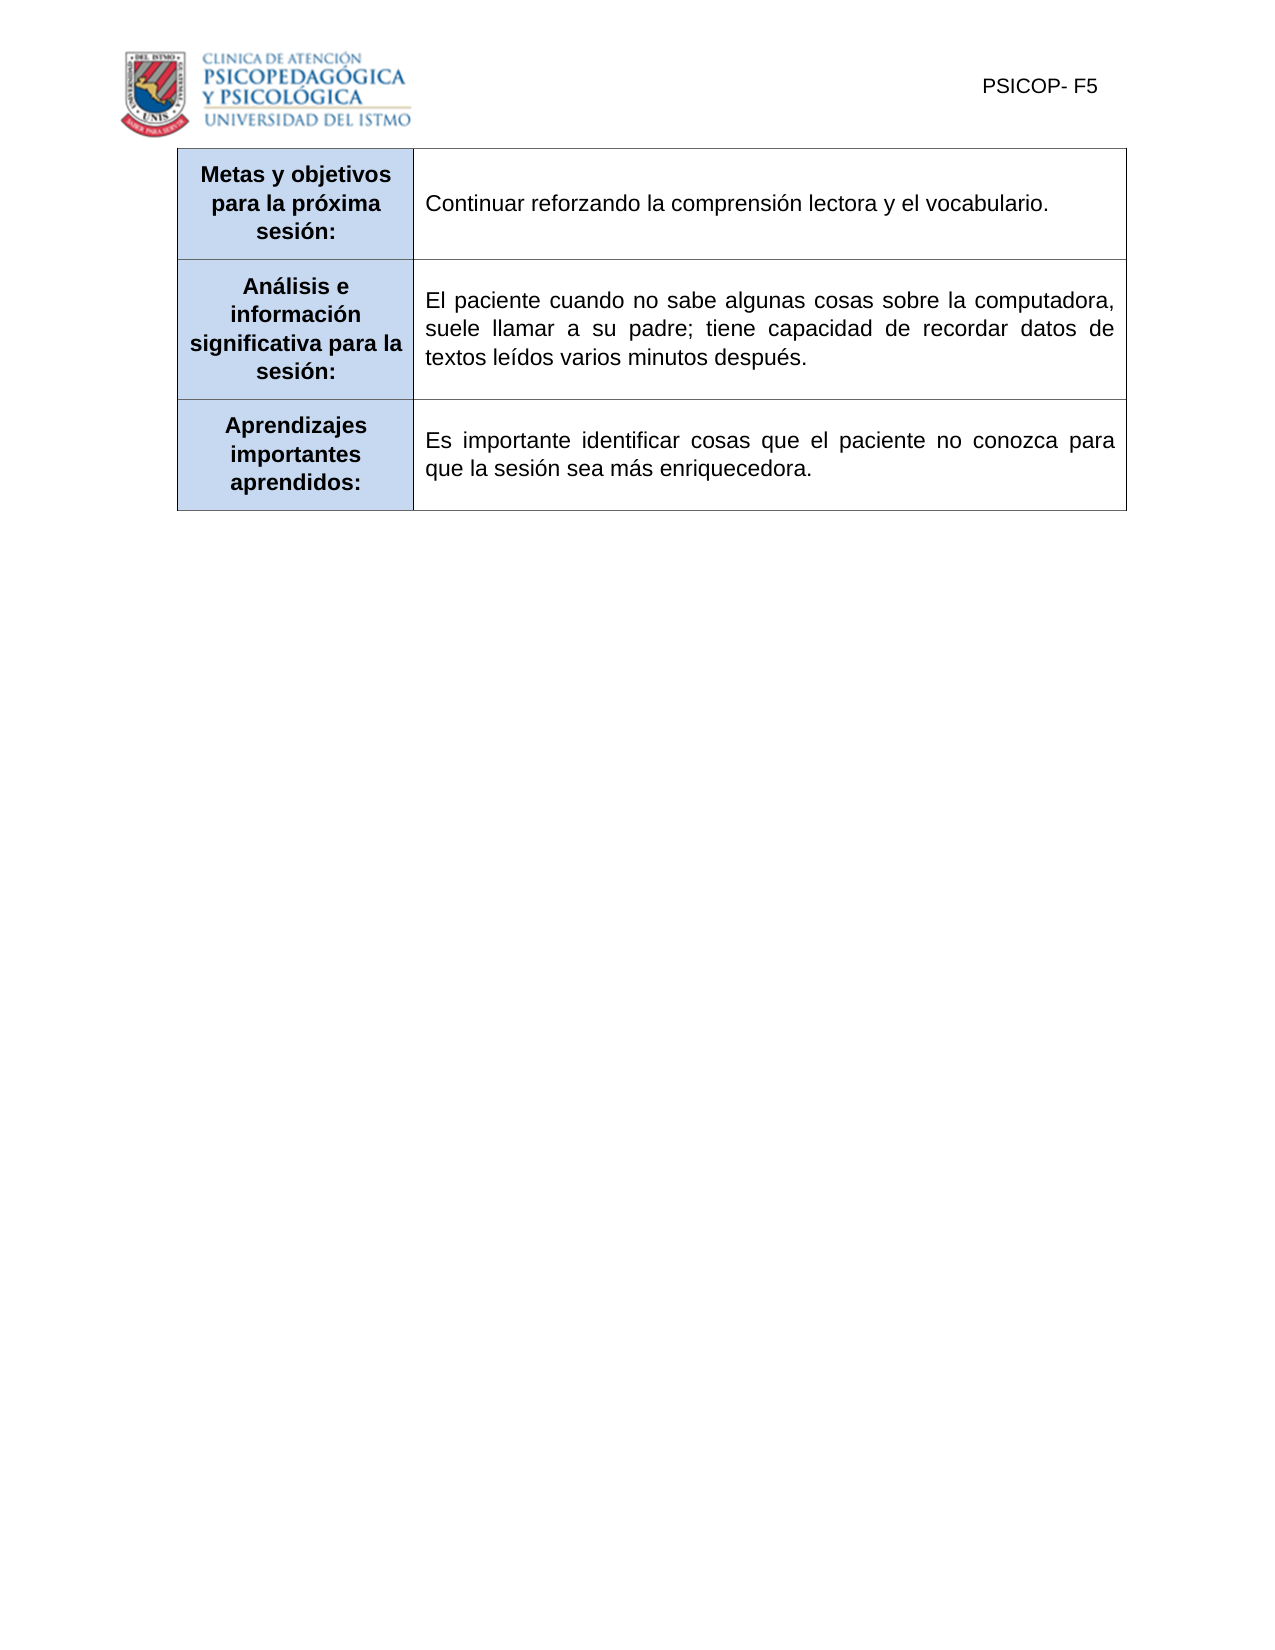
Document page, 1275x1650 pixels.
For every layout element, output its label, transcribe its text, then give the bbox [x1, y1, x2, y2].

table_cell Es importante identificar cosas que el paciente no conozca para que la sesión sea más enriquecedora. [414, 400, 1126, 510]
table_cell El paciente cuando no sabe algunas cosas sobre la computadora, suele llamar a su padre; tiene capacidad de recordar datos de textos leídos varios minutos después. [414, 260, 1126, 399]
table_cell Metas y objetivos para la próxima sesión: [178, 149, 413, 259]
table_cell Continuar reforzando la comprensión lectora y el vocabulario. [414, 149, 1126, 259]
picture [65, 20, 437, 148]
table_cell Análisis e información significativa para la sesión: [178, 260, 413, 399]
table_cell Aprendizajes importantes aprendidos: [178, 400, 413, 510]
